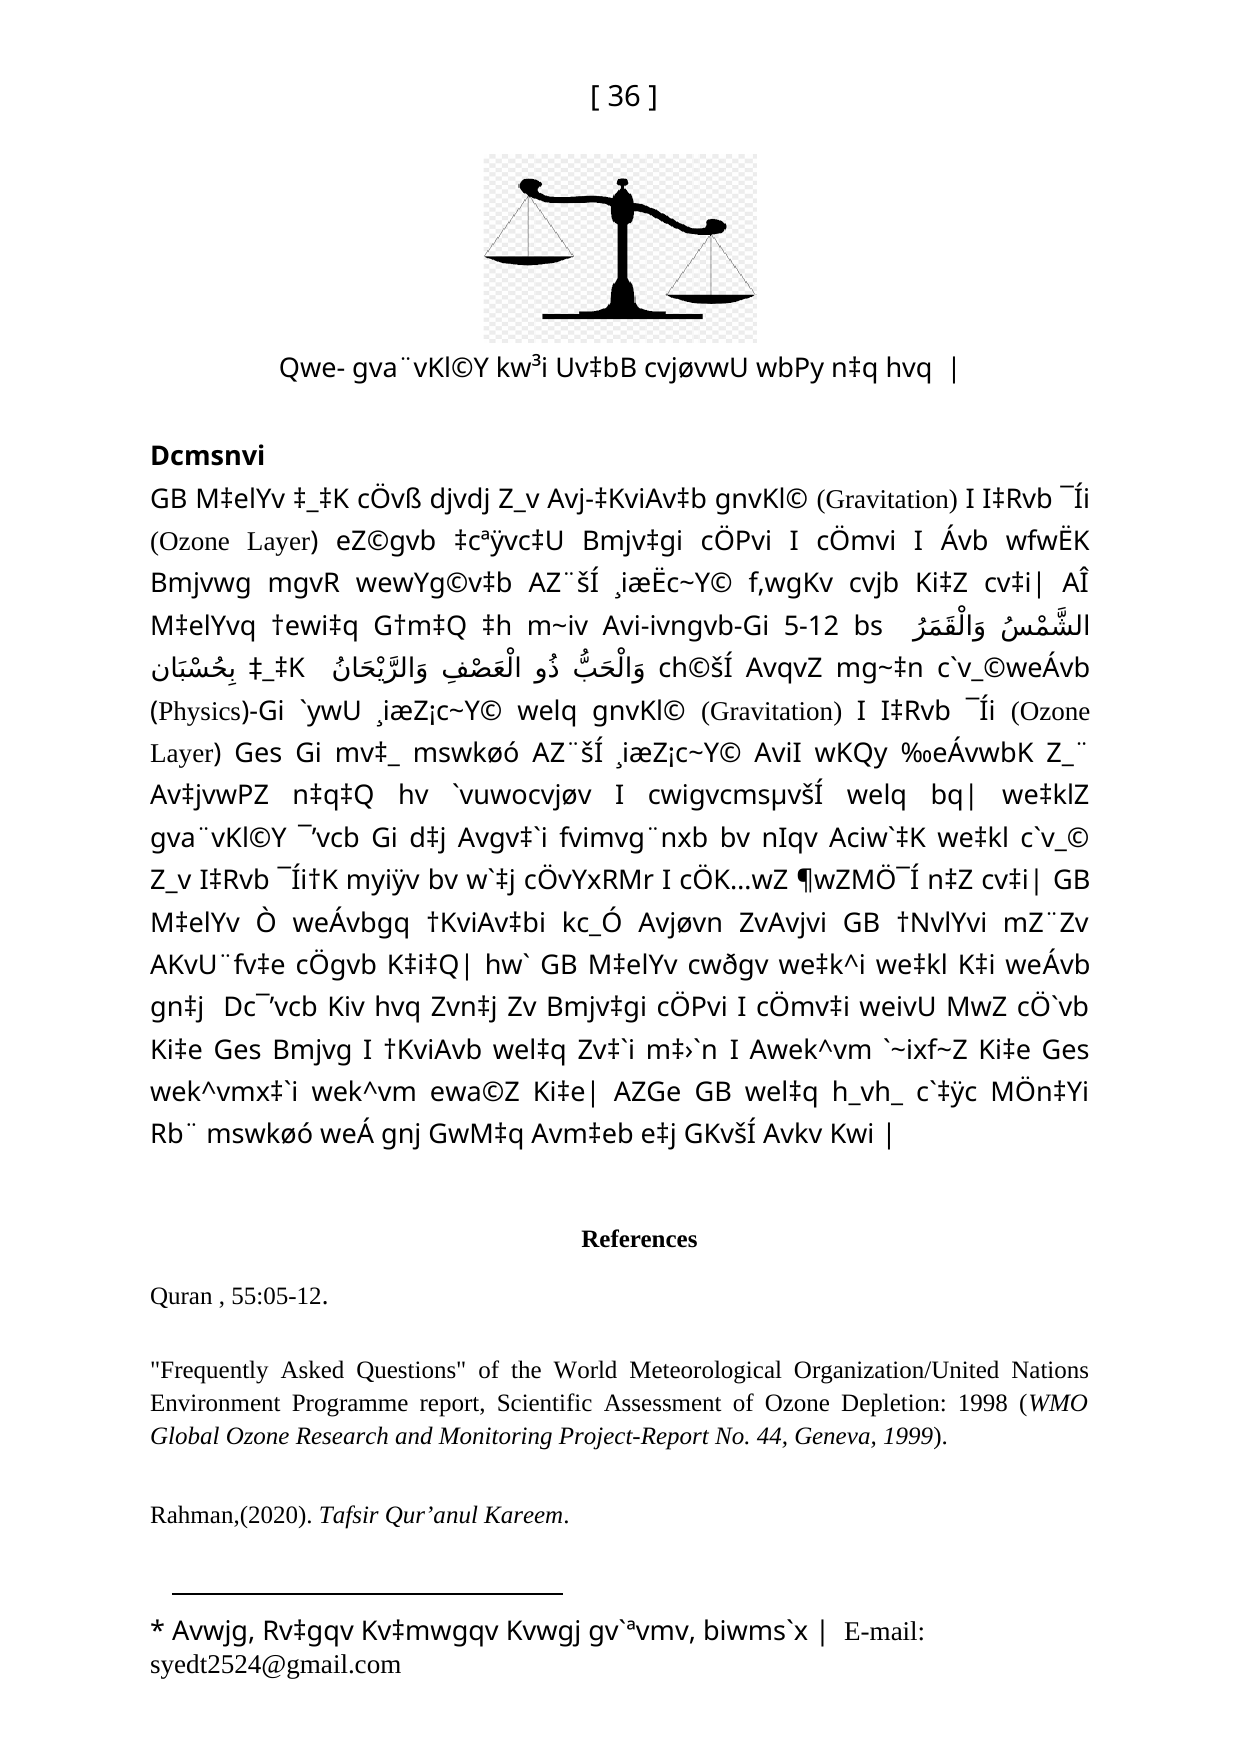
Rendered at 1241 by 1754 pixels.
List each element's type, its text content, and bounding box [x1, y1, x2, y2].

text Rahman,(2020). Tafsir Qur’anul Kareem. [150, 1500, 1090, 1529]
picture [483, 154, 757, 343]
text "Frequently Asked Questions" of the World Meteorological Organization/United Nations Environment Programme report, Scientific Assessment of Ozone Depletion: 1998 (WMO Global Ozone Research and Monitoring Project-Report No. 44, Geneva, 1999). [150, 1355, 1090, 1450]
text Qwe- gva¨vKl©Y kw³i Uv‡bB cvjøvwU wbPy n‡q hvq | [150, 349, 1090, 386]
text Dcmsnvi [150, 437, 1090, 473]
text GB M‡elYv ‡_‡K cÖvß djvdj Z_v Avj-‡KviAv‡b gnvKl© (Gravitation) I I‡Rvb ¯Íi (Ozone Layer) eZ©gvb ‡cªÿvc‡U Bmjv‡gi cÖPvi I cÖmvi I Ávb wfwËK Bmjvwg mgvR wewYg©v‡b AZ¨šÍ ¸iæËc~Y© f‚wgKv cvjb Ki‡Z cv‡i| AÎ M‡elYvq †ewi‡q G†m‡Q ‡h m~iv Avi-ivngvb-Gi 5-12 bs الشَّمْسُ وَالْقَمَرُ بِحُسْبَان ‡_‡K وَالْحَبُّ ذُو الْعَصْفِ وَالرَّيْحَانُ ch©šÍ AvqvZ mg~‡n c`v_©weÁvb (Physics)-Gi `ywU ¸iæZ¡c~Y© welq gnvKl© (Gravitation) I I‡Rvb ¯Íi (Ozone Layer) Ges Gi mv‡_ mswkøó AZ¨šÍ ¸iæZ¡c~Y© AviI wKQy ‰eÁvwbK Z_¨ Av‡jvwPZ n‡q‡Q hv `vuwocvjøv I cwigvcmsµvšÍ welq bq| we‡klZ gva¨vKl©Y ¯’vcb Gi d‡j Avgv‡`i fvimvg¨nxb bv nIqv Aciw`‡K we‡kl c`v_© Z_v I‡Rvb ¯Íi†K myiÿv bv w`‡j cÖvYxRMr I cÖK…wZ ¶wZMÖ¯Í n‡Z cv‡i| GB M‡elYv Ò weÁvbgq †KviAv‡bi kc_Ó Avjøvn ZvAvjvi GB †NvlYvi mZ¨Zv AKvU¨fv‡e cÖgvb K‡i‡Q| hw` GB M‡elYv cwðgv we‡k^i we‡kl K‡i weÁvb gn‡j Dc¯’vcb Kiv hvq Zvn‡j Zv Bmjv‡gi cÖPvi I cÖmv‡i weivU MwZ cÖ`vb Ki‡e Ges Bmjvg I †KviAvb wel‡q Zv‡`i m‡›`n I Awek^vm `~ixf~Z Ki‡e Ges wek^vmx‡`i wek^vm ewa©Z Ki‡e| AZGe GB wel‡q h_vh_ c`‡ÿc MÖn‡Yi Rb¨ mswkøó weÁ gnj GwM‡q Avm‡eb e‡j GKvšÍ Avkv Kwi | [150, 479, 1090, 1152]
text References [150, 1224, 1090, 1253]
text Quran , 55:05-12. [150, 1278, 1090, 1312]
